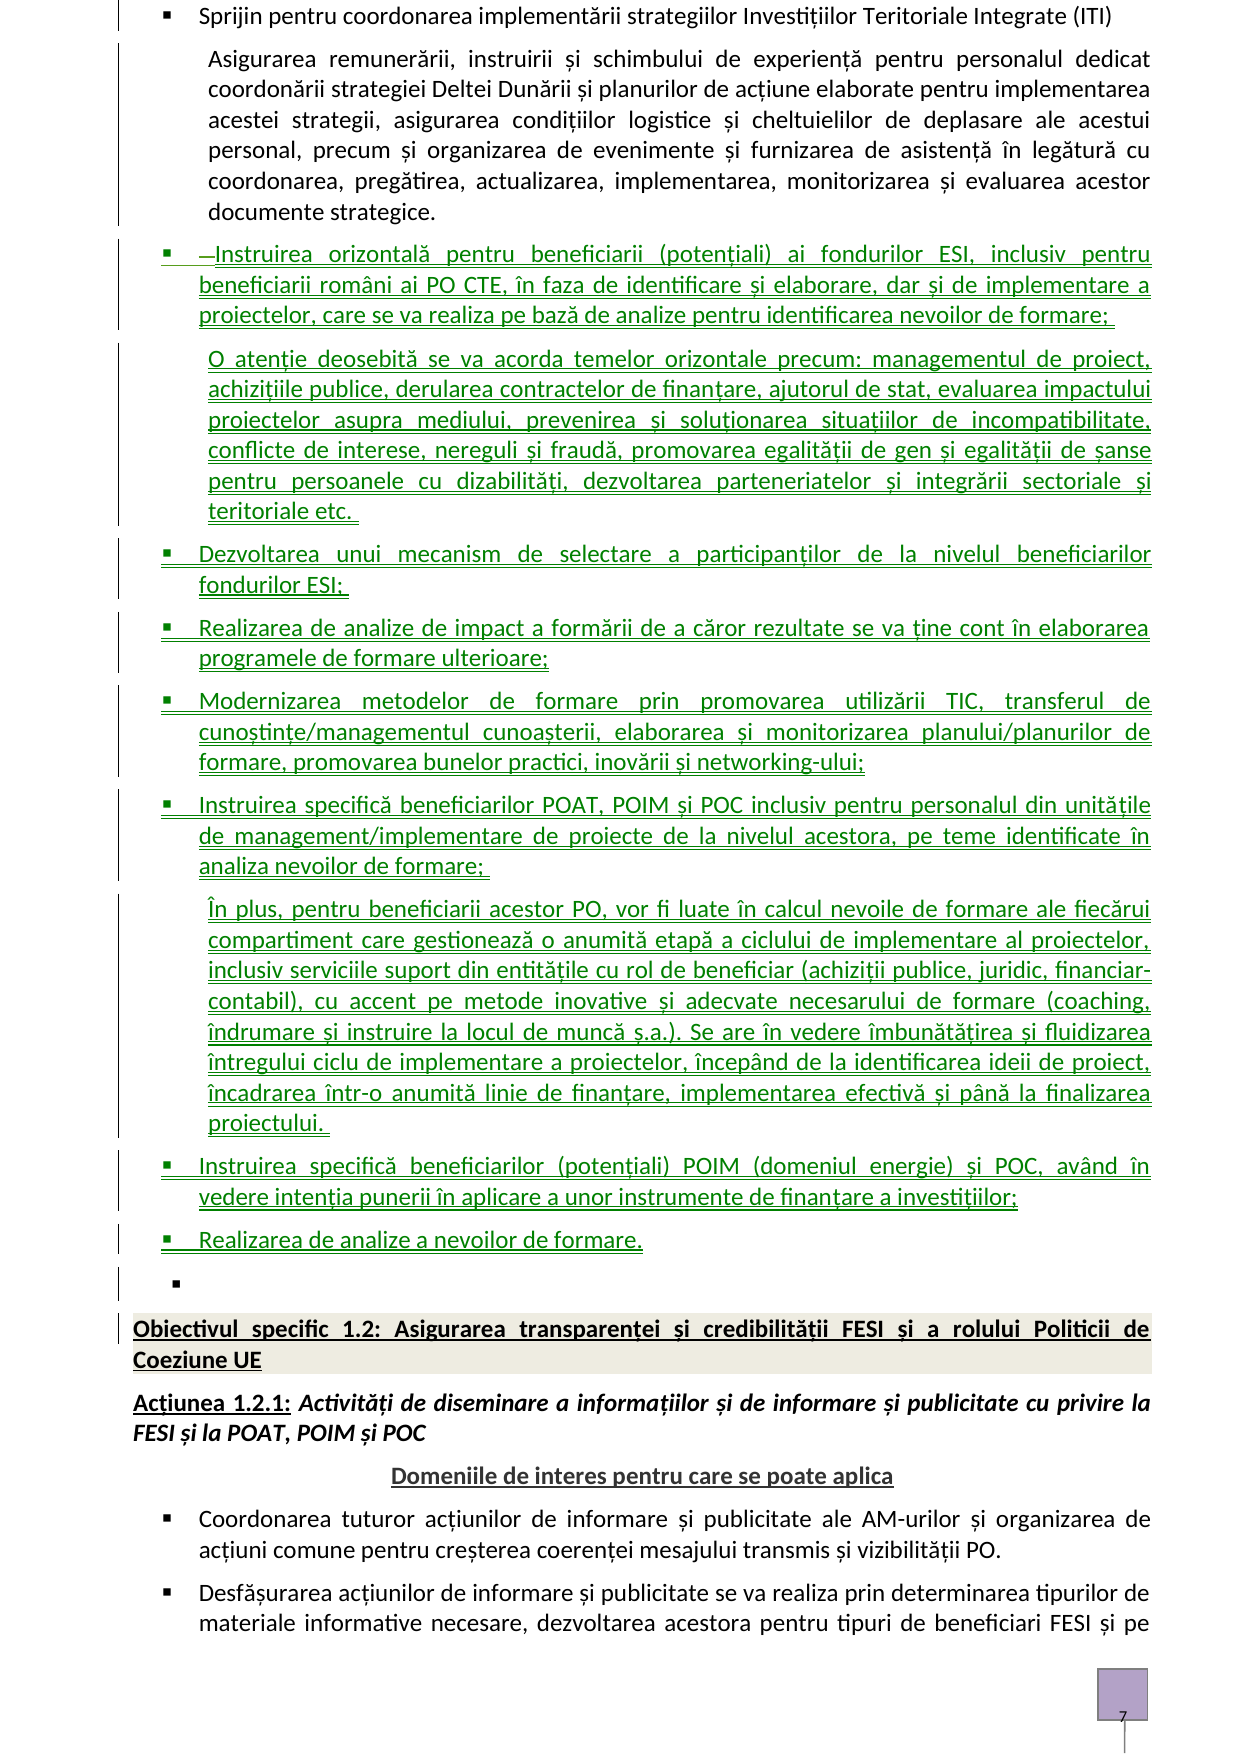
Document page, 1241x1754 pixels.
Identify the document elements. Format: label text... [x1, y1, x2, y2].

text Domeniile de interes pentru care se poate aplica [133, 1460, 1152, 1491]
text Obiectivul specific 1.2: Asigurarea transparenței și credibilității FESI și a rolului Politicii de Coeziune UE [133, 1313, 1152, 1374]
list Sprijin pentru coordonarea implementării strategiilor Investițiilor Teritoriale Integrate (ITI) [161, 0, 1152, 31]
text Acţiunea 1.2.1: Activități de diseminare a informaţiilor şi de informare şi publicitate cu privire la FESI și la POAT, POIM și POC [133, 1387, 1152, 1448]
list Coordonarea tuturor acţiunilor de informare şi publicitate ale AM-urilor şi organizarea de acţiuni comune pentru creşterea coerenţei mesajului transmis şi vizibilităţii PO. [161, 1503, 1152, 1564]
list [161, 1577, 1152, 1638]
list Asigurarea remunerării, instruirii și schimbului de experiență pentru personalul dedicat coordonării strategiei Deltei Dunării și planurilor de acțiune elaborate pentru implementarea acestei strategii, asigurarea condițiilor logistice și cheltuielilor de deplasare ale acestui personal, precum și organizarea de evenimente și furnizarea de asistență în legătură cu coordonarea, pregătirea, actualizarea, implementarea, monitorizarea și evaluarea acestor documente strategice. [208, 43, 1152, 226]
